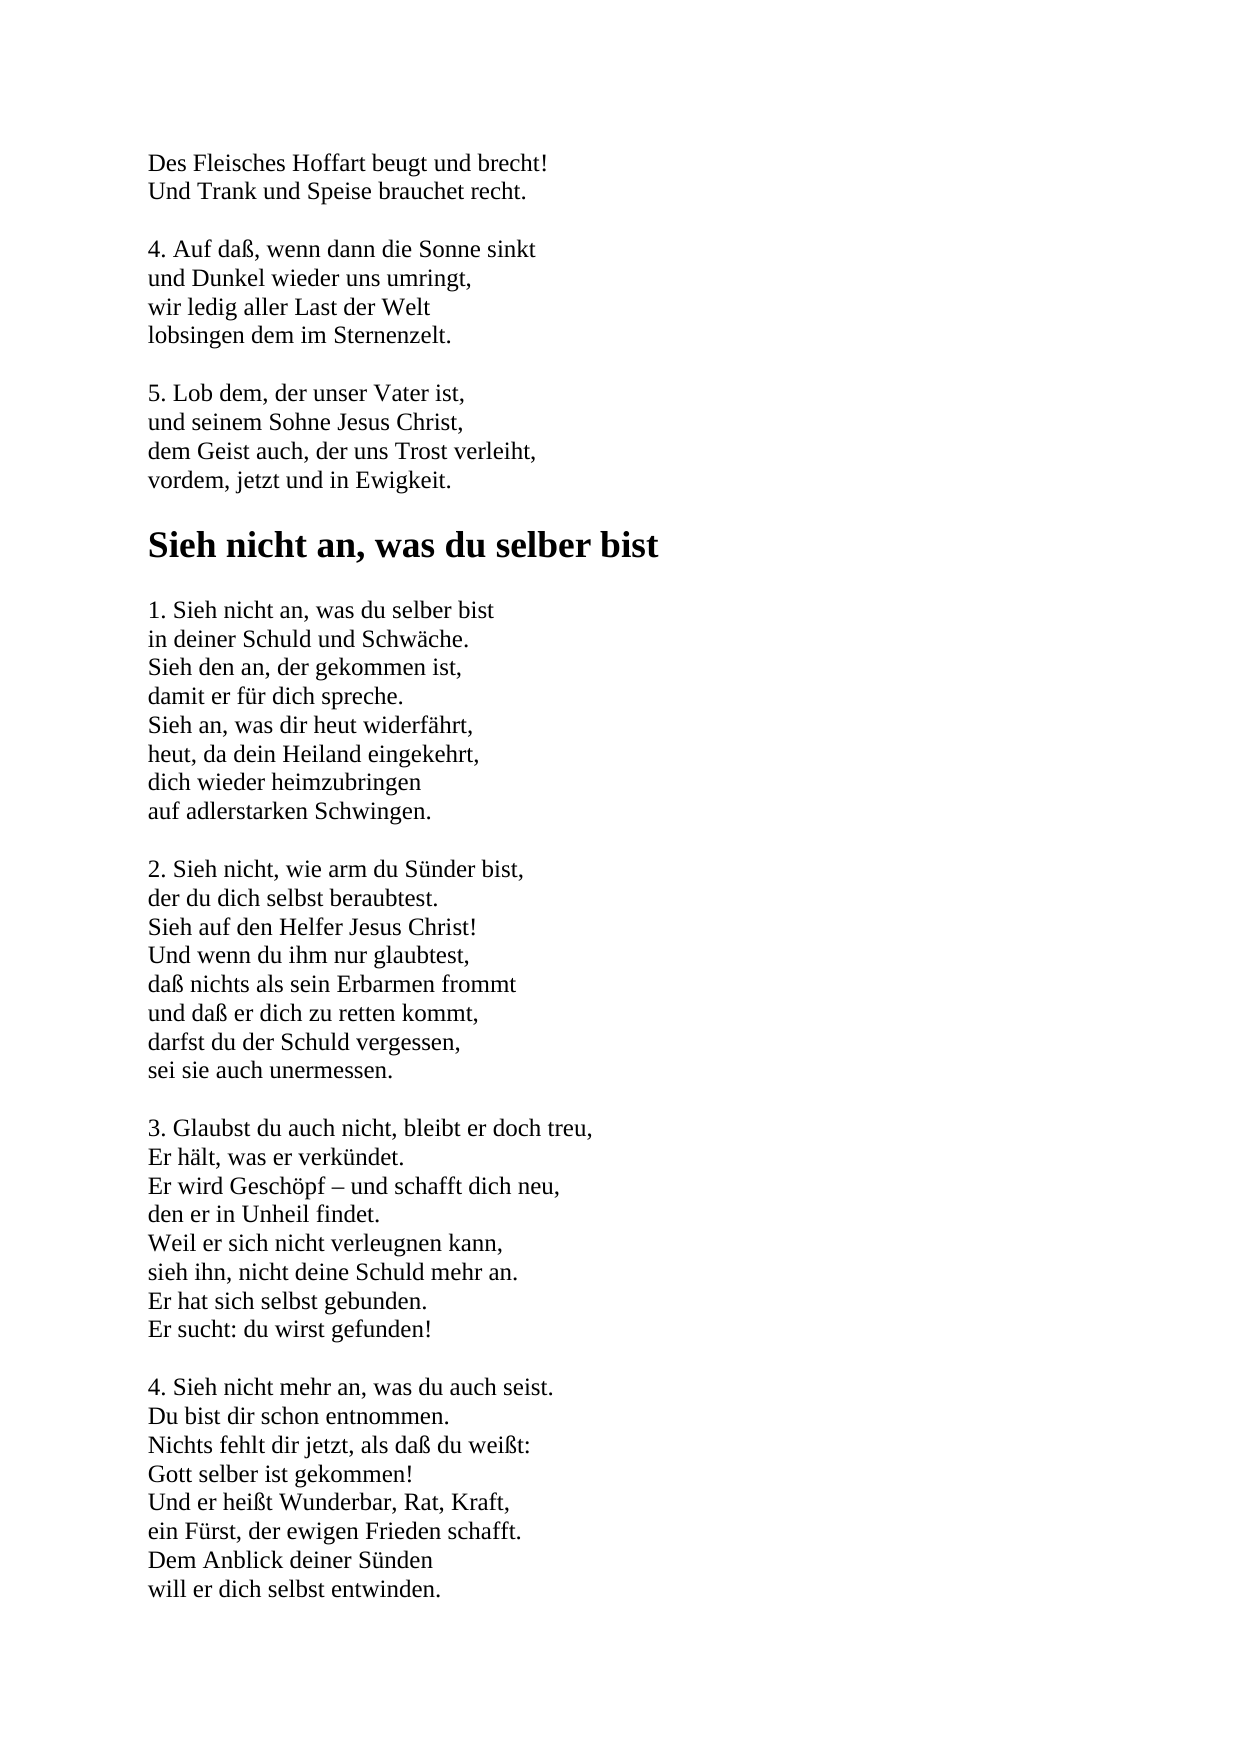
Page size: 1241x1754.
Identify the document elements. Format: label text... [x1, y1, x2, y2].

text 4. Auf daß, wenn dann die Sonne sinkt und Dunkel wieder uns umringt, wir ledig aller Last der Welt lobsingen dem im Sternenzelt. [148, 234, 1093, 349]
text 3. Glaubst du auch nicht, bleibt er doch treu, Er hält, was er verkündet. Er wird Geschöpf – und schafft dich neu, den er in Unheil findet. Weil er sich nicht verleugnen kann, sieh ihn, nicht deine Schuld mehr an. Er hat sich selbst gebunden. Er sucht: du wirst gefunden! [148, 1113, 1093, 1343]
text 1. Sieh nicht an, was du selber bist in deiner Schuld und Schwäche. Sieh den an, der gekommen ist, damit er für dich spreche. Sieh an, was dir heut widerfährt, heut, da dein Heiland eingekehrt, dich wieder heimzubringen auf adlerstarken Schwingen. [148, 595, 1093, 825]
text 5. Lob dem, der unser Vater ist, und seinem Sohne Jesus Christ, dem Geist auch, der uns Trost verleiht, vordem, jetzt und in Ewigkeit. [148, 378, 1093, 493]
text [148, 148, 1093, 205]
text 2. Sieh nicht, wie arm du Sünder bist, der du dich selbst beraubtest. Sieh auf den Helfer Jesus Christ! Und wenn du ihm nur glaubtest, daß nichts als sein Erbarmen frommt und daß er dich zu retten kommt, darfst du der Schuld vergessen, sei sie auch unermessen. [148, 854, 1093, 1084]
text 4. Sieh nicht mehr an, was du auch seist. Du bist dir schon entnommen. Nichts fehlt dir jetzt, als daß du weißt: Gott selber ist gekommen! Und er heißt Wunderbar, Rat, Kraft, ein Fürst, der ewigen Frieden schafft. Dem Anblick deiner Sünden will er dich selbst entwinden. [148, 1372, 1093, 1602]
subtitle Sieh nicht an, was du selber bist [148, 523, 1093, 566]
